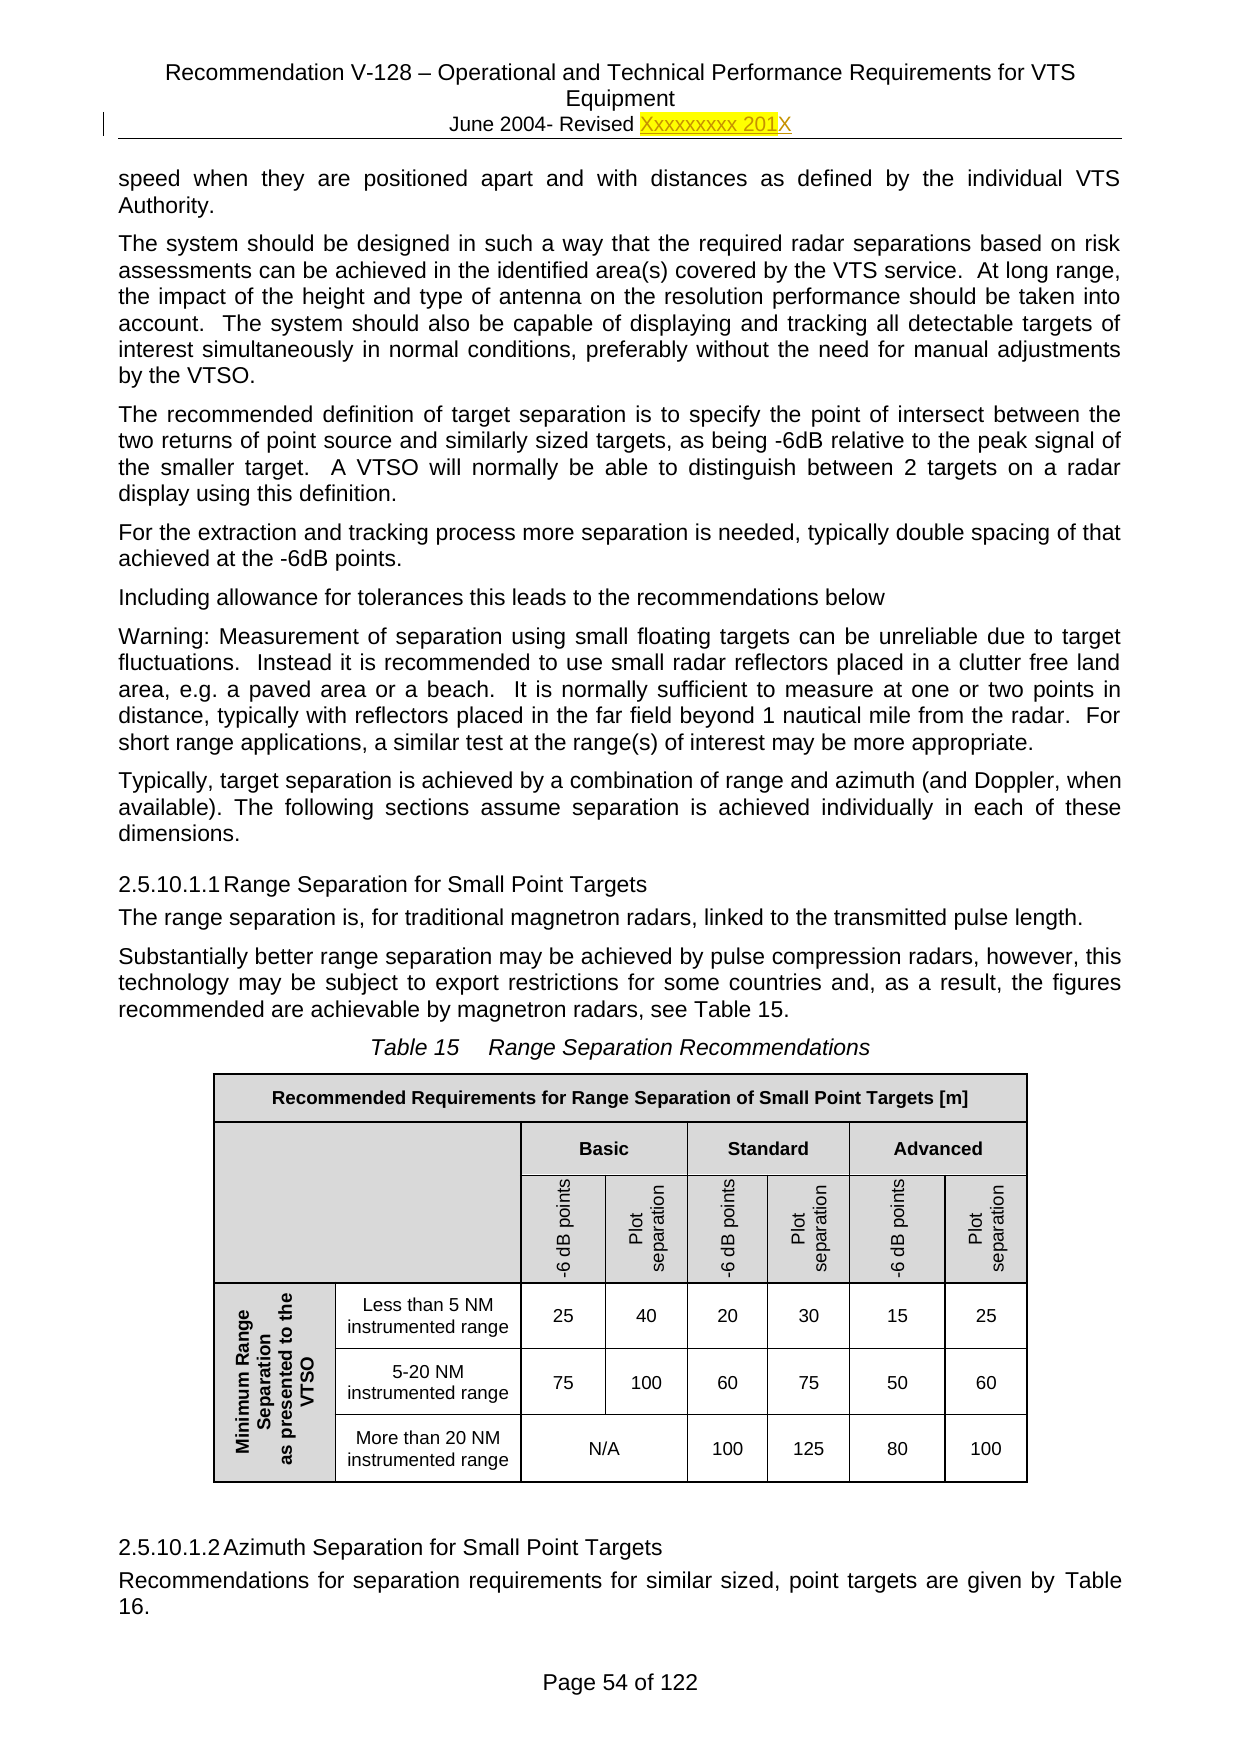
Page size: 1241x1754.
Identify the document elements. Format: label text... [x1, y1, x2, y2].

text The recommended definition of target separation is to specify the point of intersect between the two returns of point source and similarly sized targets, as being -6dB relative to the peak signal of the smaller target. A VTSO will normally be able to distinguish between 2 targets on a radar display using this definition. [118, 401, 1122, 506]
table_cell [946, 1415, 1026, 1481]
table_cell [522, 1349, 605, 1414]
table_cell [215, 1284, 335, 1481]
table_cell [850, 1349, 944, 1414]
text Substantially better range separation may be achieved by pulse compression radars, however, this technology may be subject to export restrictions for some countries and, as a result, the figures recommended are achievable by magnetron radars, see table 15. [118, 943, 1122, 1022]
subtitle Azimuth Separation for Small Point Targets [118, 1534, 1122, 1561]
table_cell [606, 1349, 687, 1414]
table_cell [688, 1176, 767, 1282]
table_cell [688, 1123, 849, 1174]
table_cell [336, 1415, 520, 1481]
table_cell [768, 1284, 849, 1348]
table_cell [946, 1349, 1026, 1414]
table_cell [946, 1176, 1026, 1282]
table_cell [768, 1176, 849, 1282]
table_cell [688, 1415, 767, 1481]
text The system should be designed in such a way that the required radar separations based on risk assessments can be achieved in the identified area(s) covered by the VTS service. At long range, the impact of the height and type of antenna on the resolution performance should be taken into account. The system should also be capable of displaying and tracking all detectable targets of interest simultaneously in normal conditions, preferably without the need for manual adjustments by the VTSO. [118, 230, 1122, 388]
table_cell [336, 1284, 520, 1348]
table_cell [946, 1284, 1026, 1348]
text Including allowance for tolerances this leads to the recommendations below [118, 584, 1122, 611]
text Range Separation Recommendations [118, 1034, 1122, 1061]
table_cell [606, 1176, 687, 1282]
text Warning: Measurement of separation using small floating targets can be unreliable due to target fluctuations. Instead it is recommended to use small radar reflectors placed in a clutter free land area, e.g. a paved area or a beach. It is normally sufficient to measure at one or two points in distance, typically with reflectors placed in the far field beyond 1 nautical mile from the radar. For short range applications, a similar test at the range(s) of interest may be more appropriate. [118, 623, 1122, 755]
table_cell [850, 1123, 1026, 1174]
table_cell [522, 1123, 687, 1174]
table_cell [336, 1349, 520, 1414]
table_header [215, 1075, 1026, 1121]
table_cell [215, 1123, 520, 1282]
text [118, 165, 1122, 218]
subtitle Range Separation for Small Point Targets [118, 871, 1122, 898]
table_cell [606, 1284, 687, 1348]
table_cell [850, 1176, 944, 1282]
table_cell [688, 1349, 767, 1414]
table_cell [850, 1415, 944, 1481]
text For the extraction and tracking process more separation is needed, typically double spacing of that achieved at the -6dB points. [118, 519, 1122, 572]
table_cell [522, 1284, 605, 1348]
text Recommendations for separation requirements for similar sized, point targets are given by table 16. [118, 1567, 1122, 1619]
text The range separation is, for traditional magnetron radars, linked to the transmitted pulse length. [118, 904, 1122, 930]
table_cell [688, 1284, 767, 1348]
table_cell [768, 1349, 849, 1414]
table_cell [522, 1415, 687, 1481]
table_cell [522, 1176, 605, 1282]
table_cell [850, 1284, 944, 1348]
text Typically, target separation is achieved by a combination of range and azimuth (and Doppler, when available). The following sections assume separation is achieved individually in each of these dimensions. [118, 767, 1122, 846]
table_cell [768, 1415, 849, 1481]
